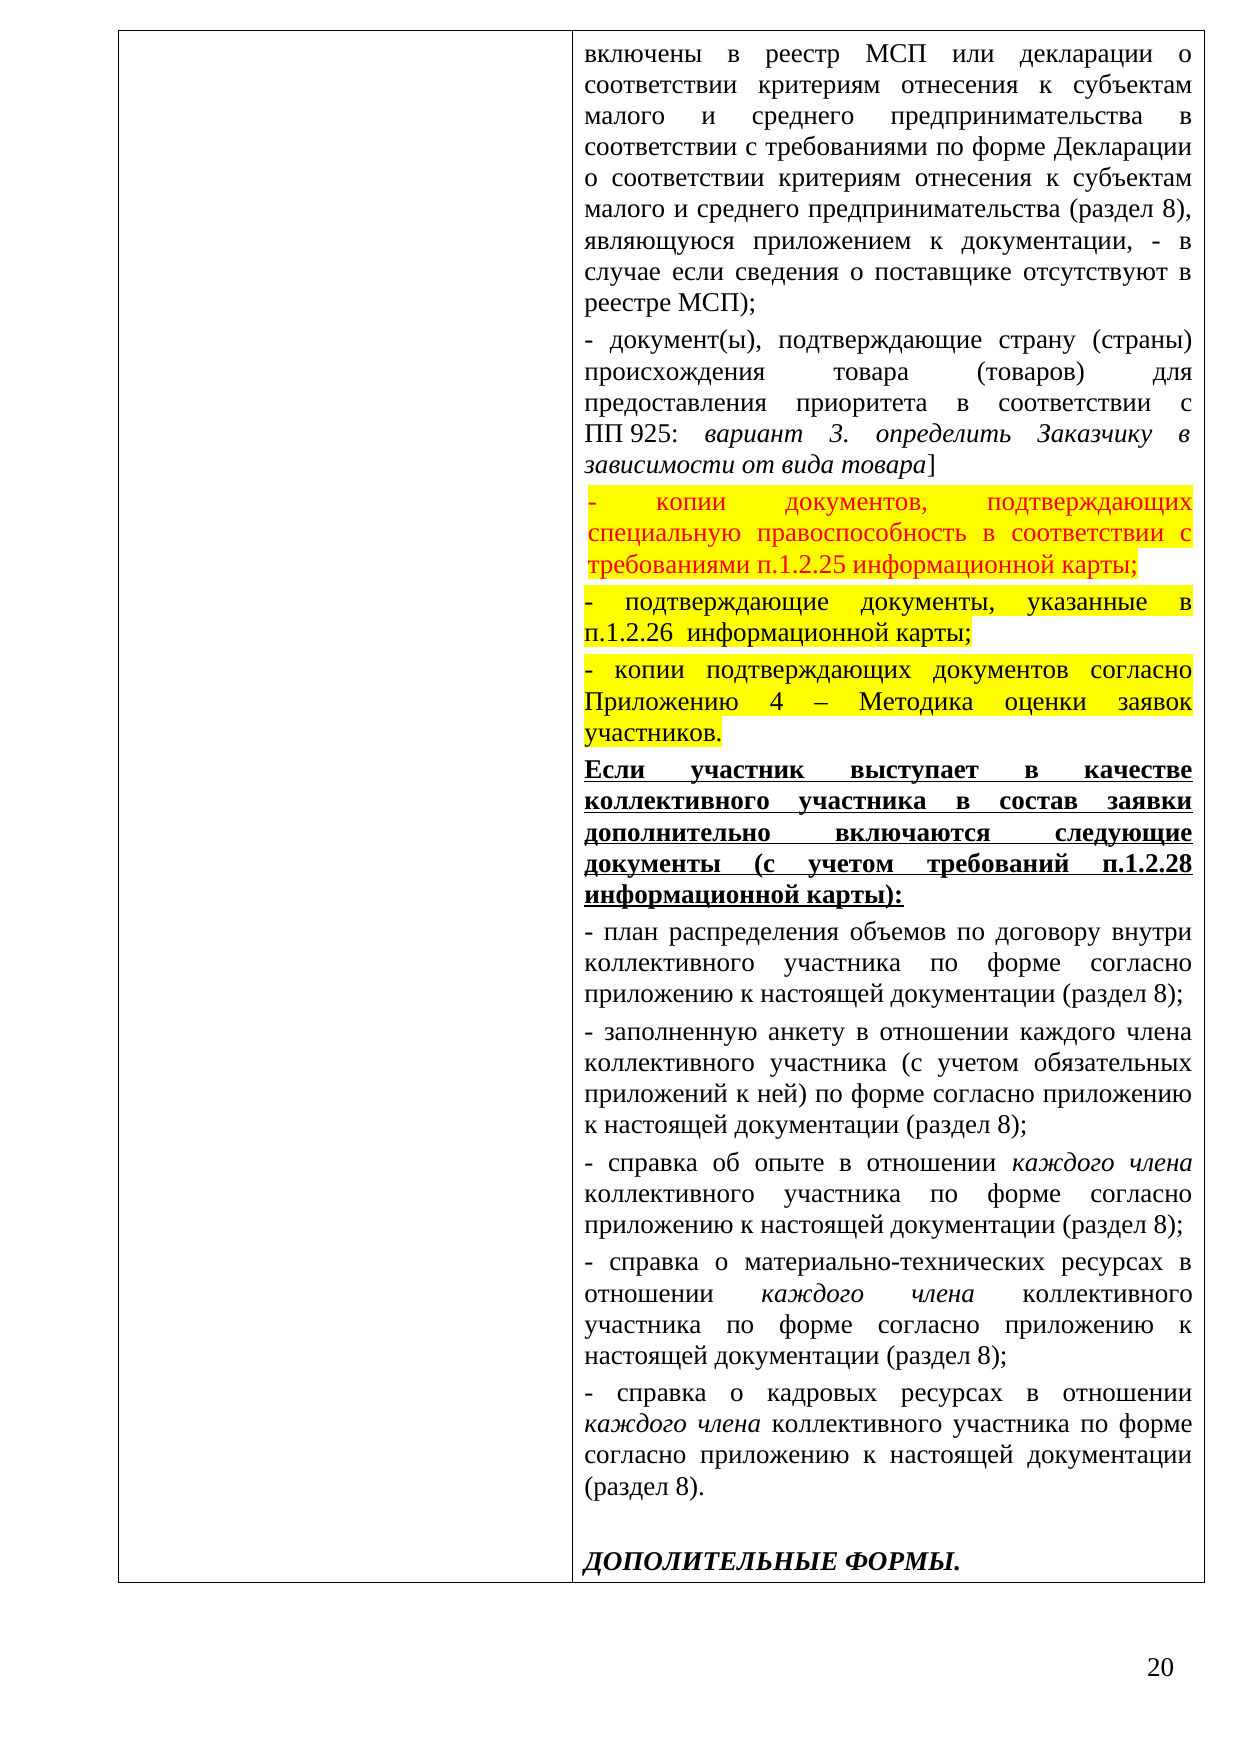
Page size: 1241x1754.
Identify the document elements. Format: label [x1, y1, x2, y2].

table_cell [119, 31, 572, 1582]
table_cell [573, 31, 1204, 1582]
